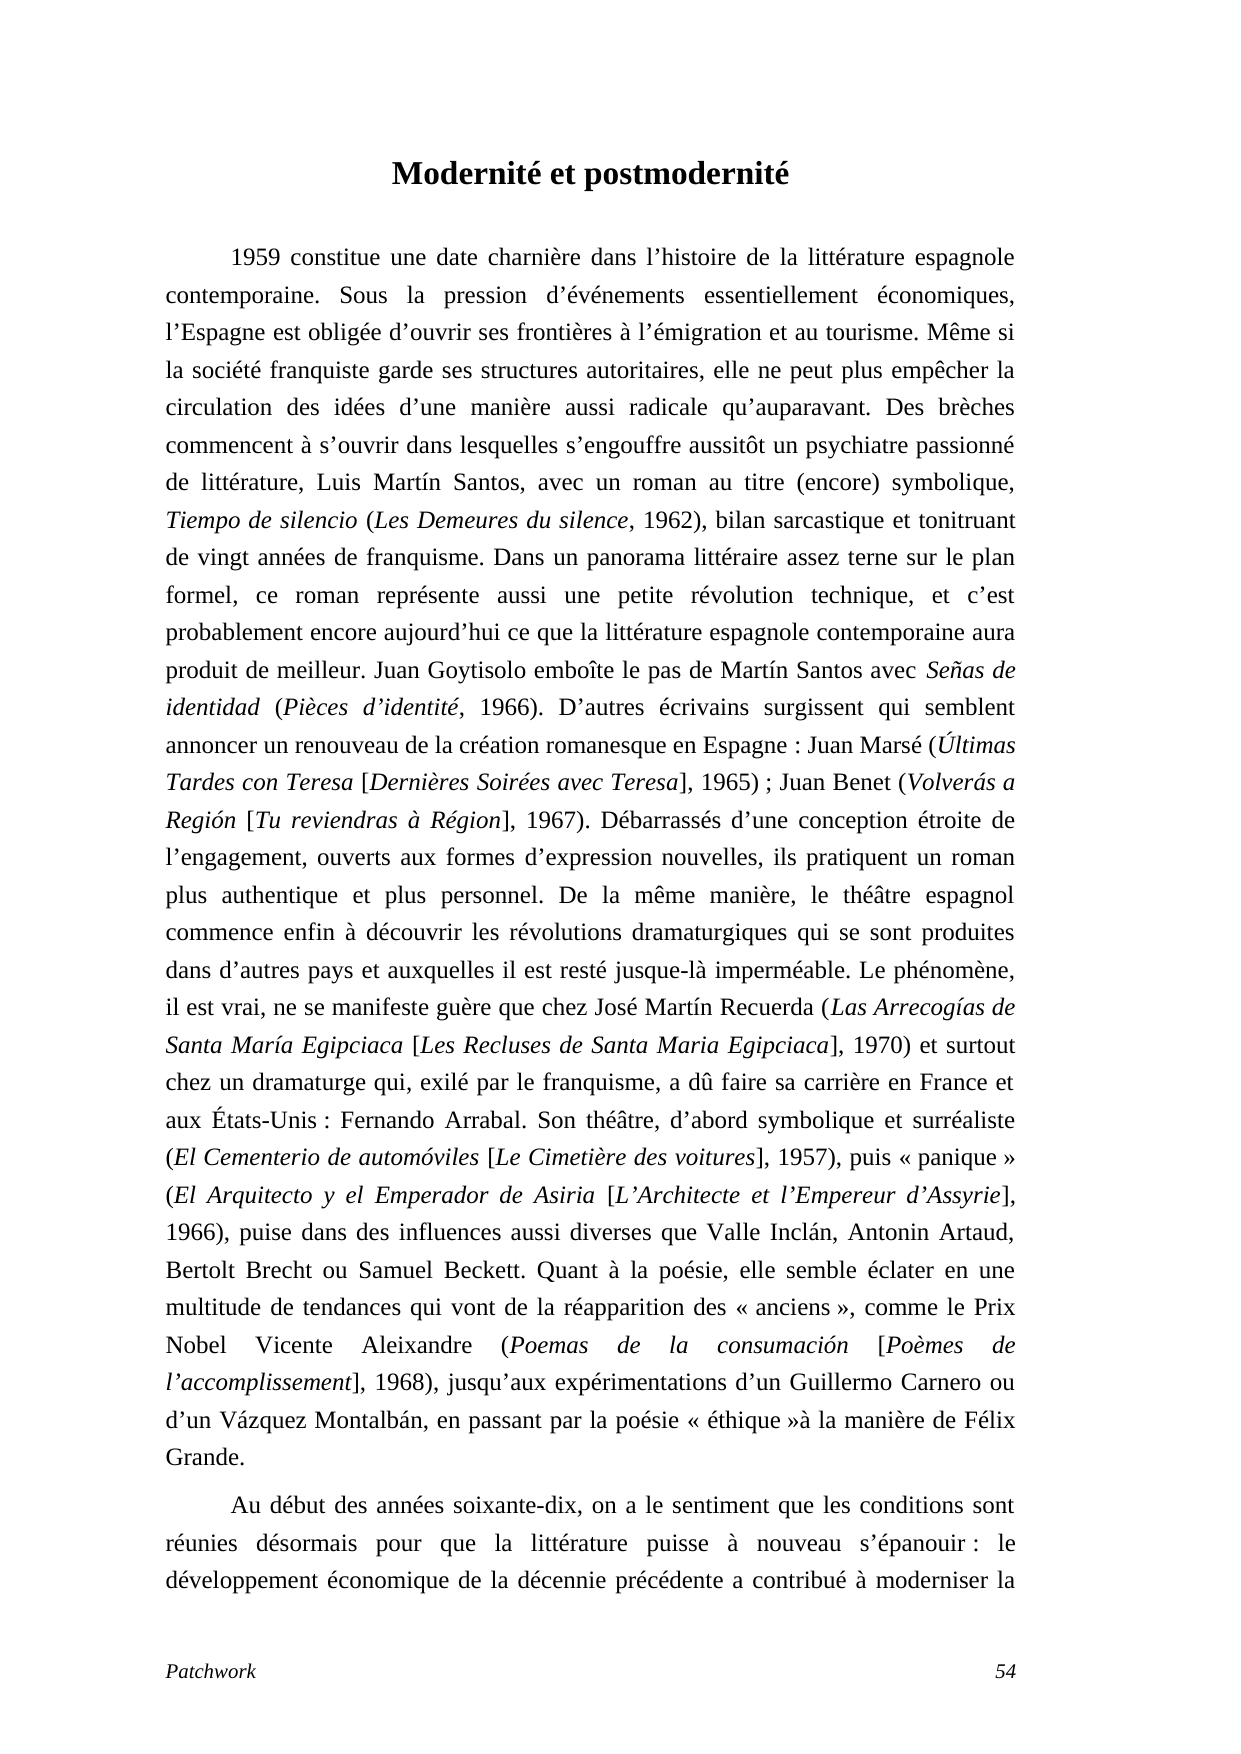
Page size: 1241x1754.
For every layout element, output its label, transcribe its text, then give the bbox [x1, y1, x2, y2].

subtitle Modernité et postmodernité [239, 153, 942, 192]
text 1959 constitue une date charnière dans l’histoire de la littérature espagnole contemporaine. Sous la pression d’événements essentiellement économiques, l’Espagne est obligée d’ouvrir ses frontières à l’émigration et au tourisme. Même si la société franquiste garde ses structures autoritaires, elle ne peut plus empêcher la circulation des idées d’une manière aussi radicale qu’auparavant. Des brèches commencent à s’ouvrir dans lesquelles s’engouffre aussitôt un psychiatre passionné de littérature, Luis Martín Santos, avec un roman au titre (encore) symbolique, Tiempo de silencio (Les Demeures du silence, 1962), bilan sarcastique et tonitruant de vingt années de franquisme. Dans un panorama littéraire assez terne sur le plan formel, ce roman représente aussi une petite révolution technique, et c’est probablement encore aujourd’hui ce que la littérature espagnole contemporaine aura produit de meilleur. Juan Goytisolo emboîte le pas de Martín Santos avec Señas de identidad (Pièces d’identité, 1966). D’autres écrivains surgissent qui semblent annoncer un renouveau de la création romanesque en Espagne : Juan Marsé (Últimas Tardes con Teresa [Dernières Soirées avec Teresa], 1965) ; Juan Benet (Volverás a Región [Tu reviendras à Région], 1967). Débarrassés d’une conception étroite de l’engagement, ouverts aux formes d’expression nouvelles, ils pratiquent un roman plus authentique et plus personnel. De la même manière, le théâtre espagnol commence enfin à découvrir les révolutions dramaturgiques qui se sont produites dans d’autres pays et auxquelles il est resté jusque-là imperméable. Le phénomène, il est vrai, ne se manifeste guère que chez José Martín Recuerda (Las Arrecogías de Santa María Egipciaca [Les Recluses de Santa Maria Egipciaca], 1970) et surtout chez un dramaturge qui, exilé par le franquisme, a dû faire sa carrière en France et aux États-Unis : Fernando Arrabal. Son théâtre, d’abord symbolique et surréaliste (El Cementerio de automóviles [Le Cimetière des voitures], 1957), puis « panique » (El Arquitecto y el Emperador de Asiria [L’Architecte et l’Empereur d’Assyrie], 1966), puise dans des influences aussi diverses que Valle Inclán, Antonin Artaud, Bertolt Brecht ou Samuel Beckett. Quant à la poésie, elle semble éclater en une multitude de tendances qui vont de la réapparition des « anciens », comme le Prix Nobel Vicente Aleixandre (Poemas de la consumación [Poèmes de l’accomplissement], 1968), jusqu’aux expérimentations d’un Guillermo Carnero ou d’un Vázquez Montalbán, en passant par la poésie « éthique »à la manière de Félix Grande. [165, 233, 1016, 1471]
